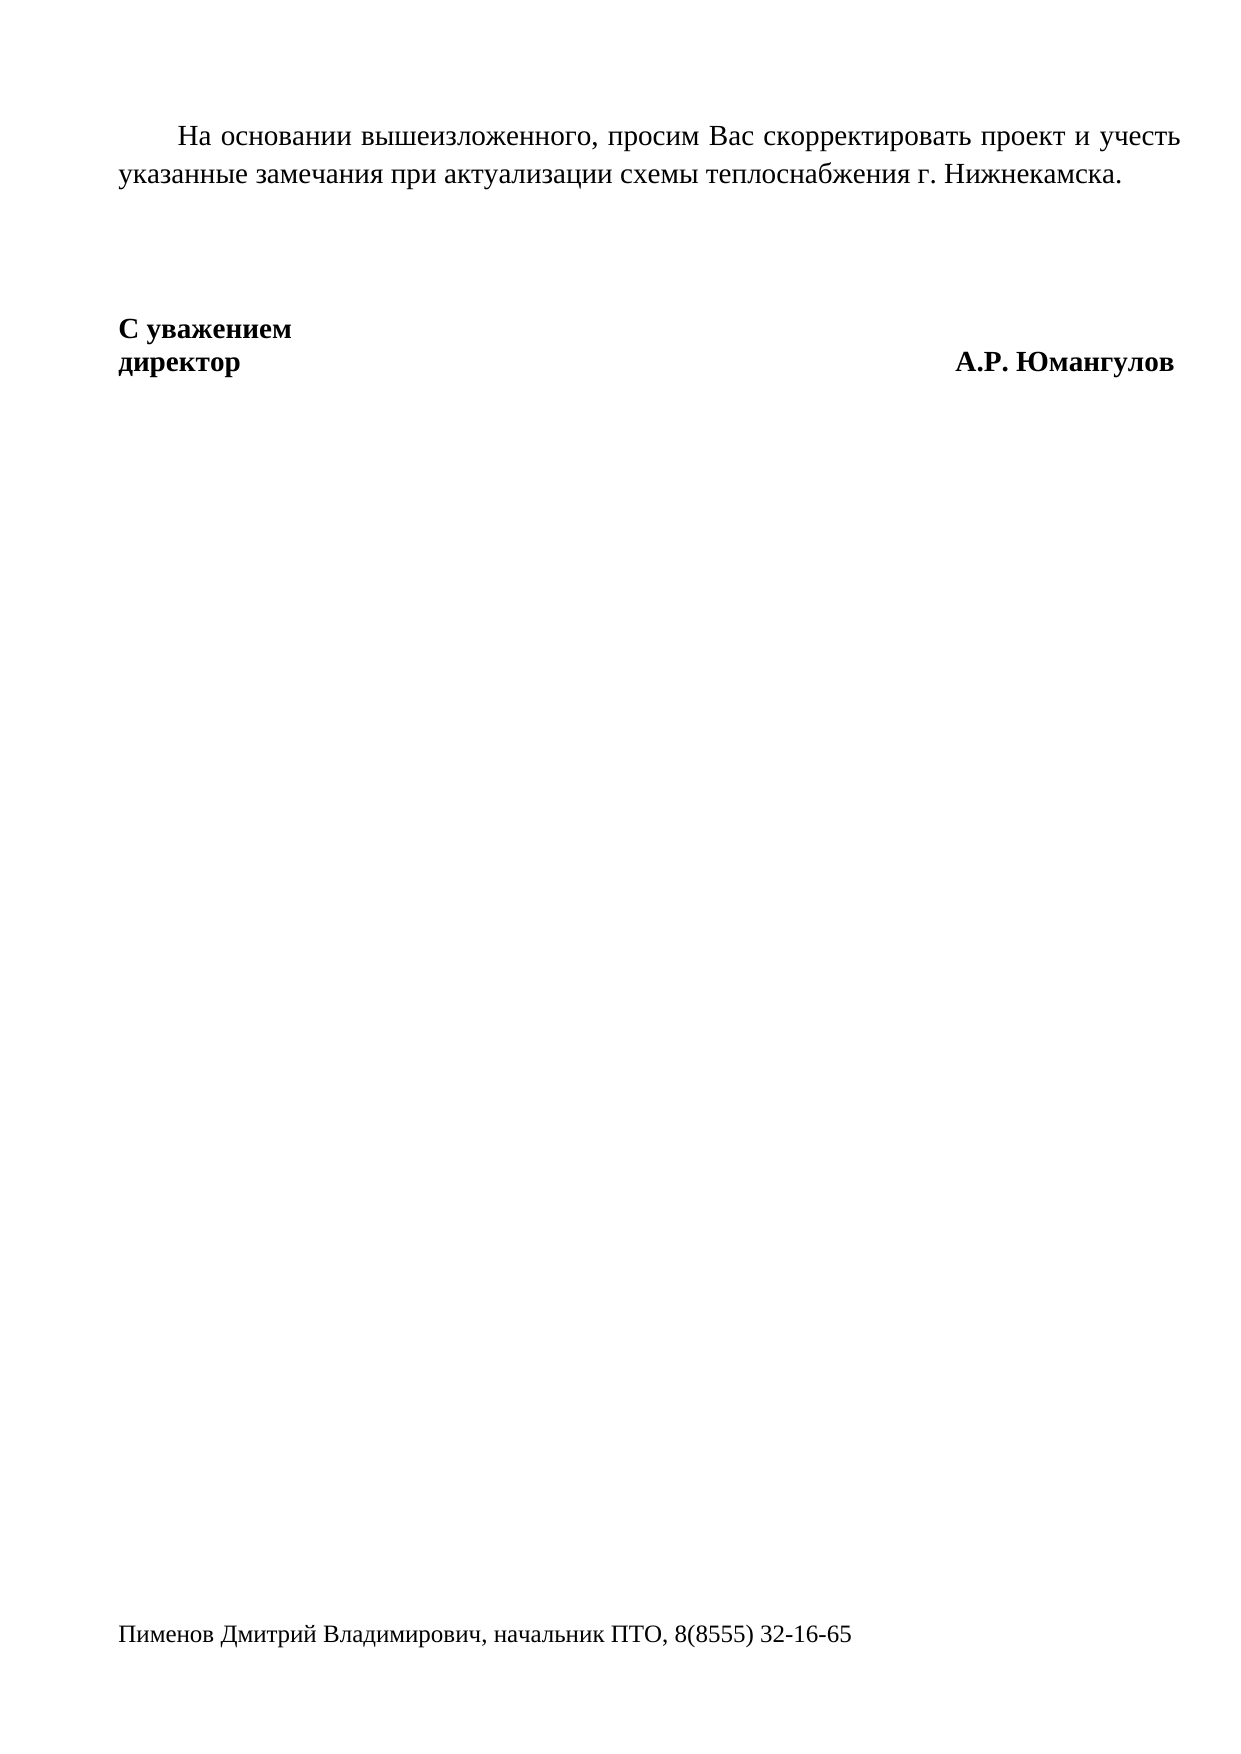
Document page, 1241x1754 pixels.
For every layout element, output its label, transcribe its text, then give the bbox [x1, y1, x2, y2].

text На основании вышеизложенного, просим Вас скорректировать проект и учесть указанные замечания при актуализации схемы теплоснабжения г. Нижнекамска. [118, 118, 1181, 190]
text директор А.Р. Юмангулов [118, 344, 1181, 378]
text Пименов Дмитрий Владимирович, начальник ПТО, 8(8555) 32-16-65 [118, 1619, 1181, 1648]
text С уважением [118, 311, 1181, 344]
